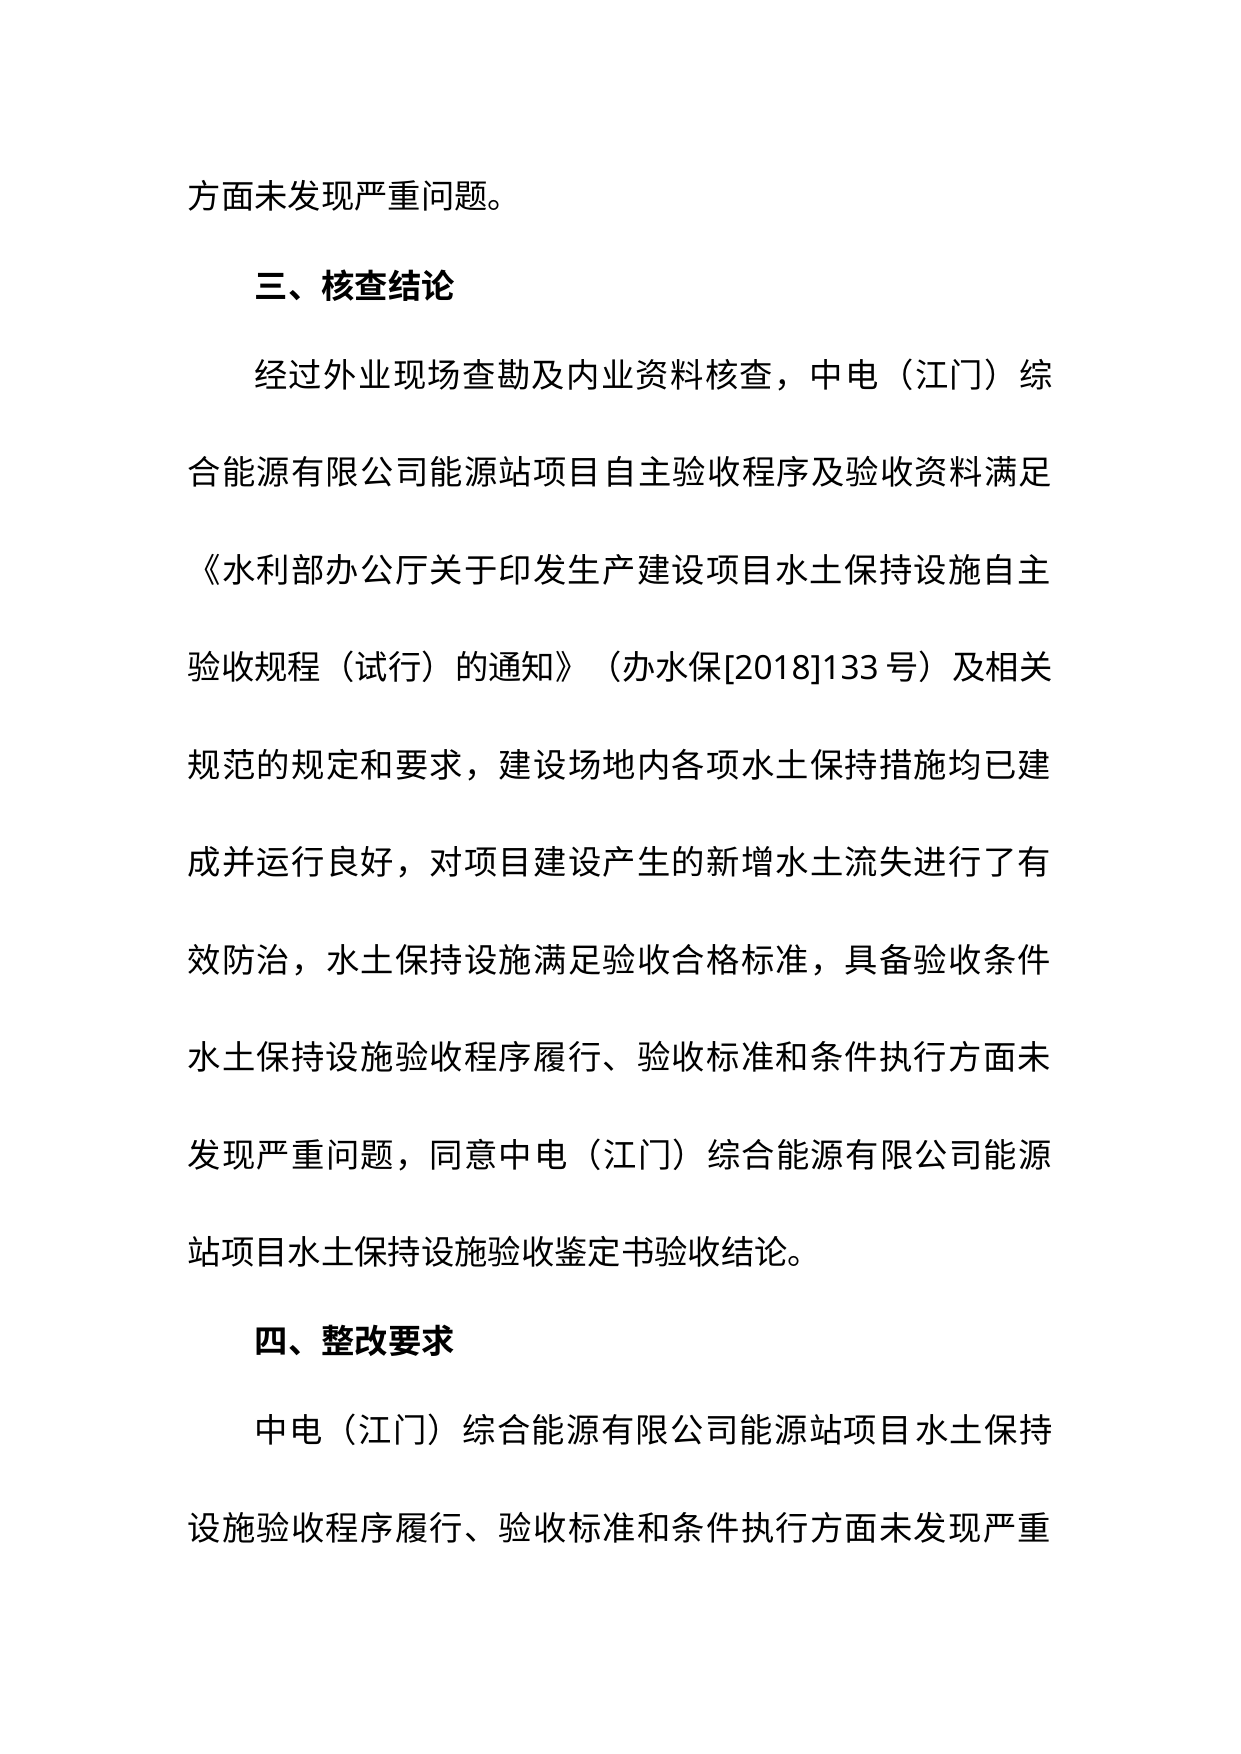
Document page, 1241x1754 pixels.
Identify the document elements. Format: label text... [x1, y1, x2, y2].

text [187, 162, 1053, 227]
subtitle 三、核查结论 [187, 251, 1053, 316]
subtitle 四、整改要求 [187, 1307, 1053, 1372]
text 经过外业现场查勘及内业资料核查，中电（江门）综合能源有限公司能源站项目自主验收程序及验收资料满足《水利部办公厅关于印发生产建设项目水土保持设施自主验收规程（试行）的通知》（办水保[2018]133号）及相关规范的规定和要求，建设场地内各项水土保持措施均已建成并运行良好，对项目建设产生的新增水土流失进行了有效防治，水土保持设施满足验收合格标准，具备验收条件，水土保持设施验收程序履行、验收标准和条件执行方面未发现严重问题，同意中电（江门）综合能源有限公司能源站项目水土保持设施验收鉴定书验收结论。 [187, 340, 1053, 1283]
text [187, 1396, 1053, 1558]
